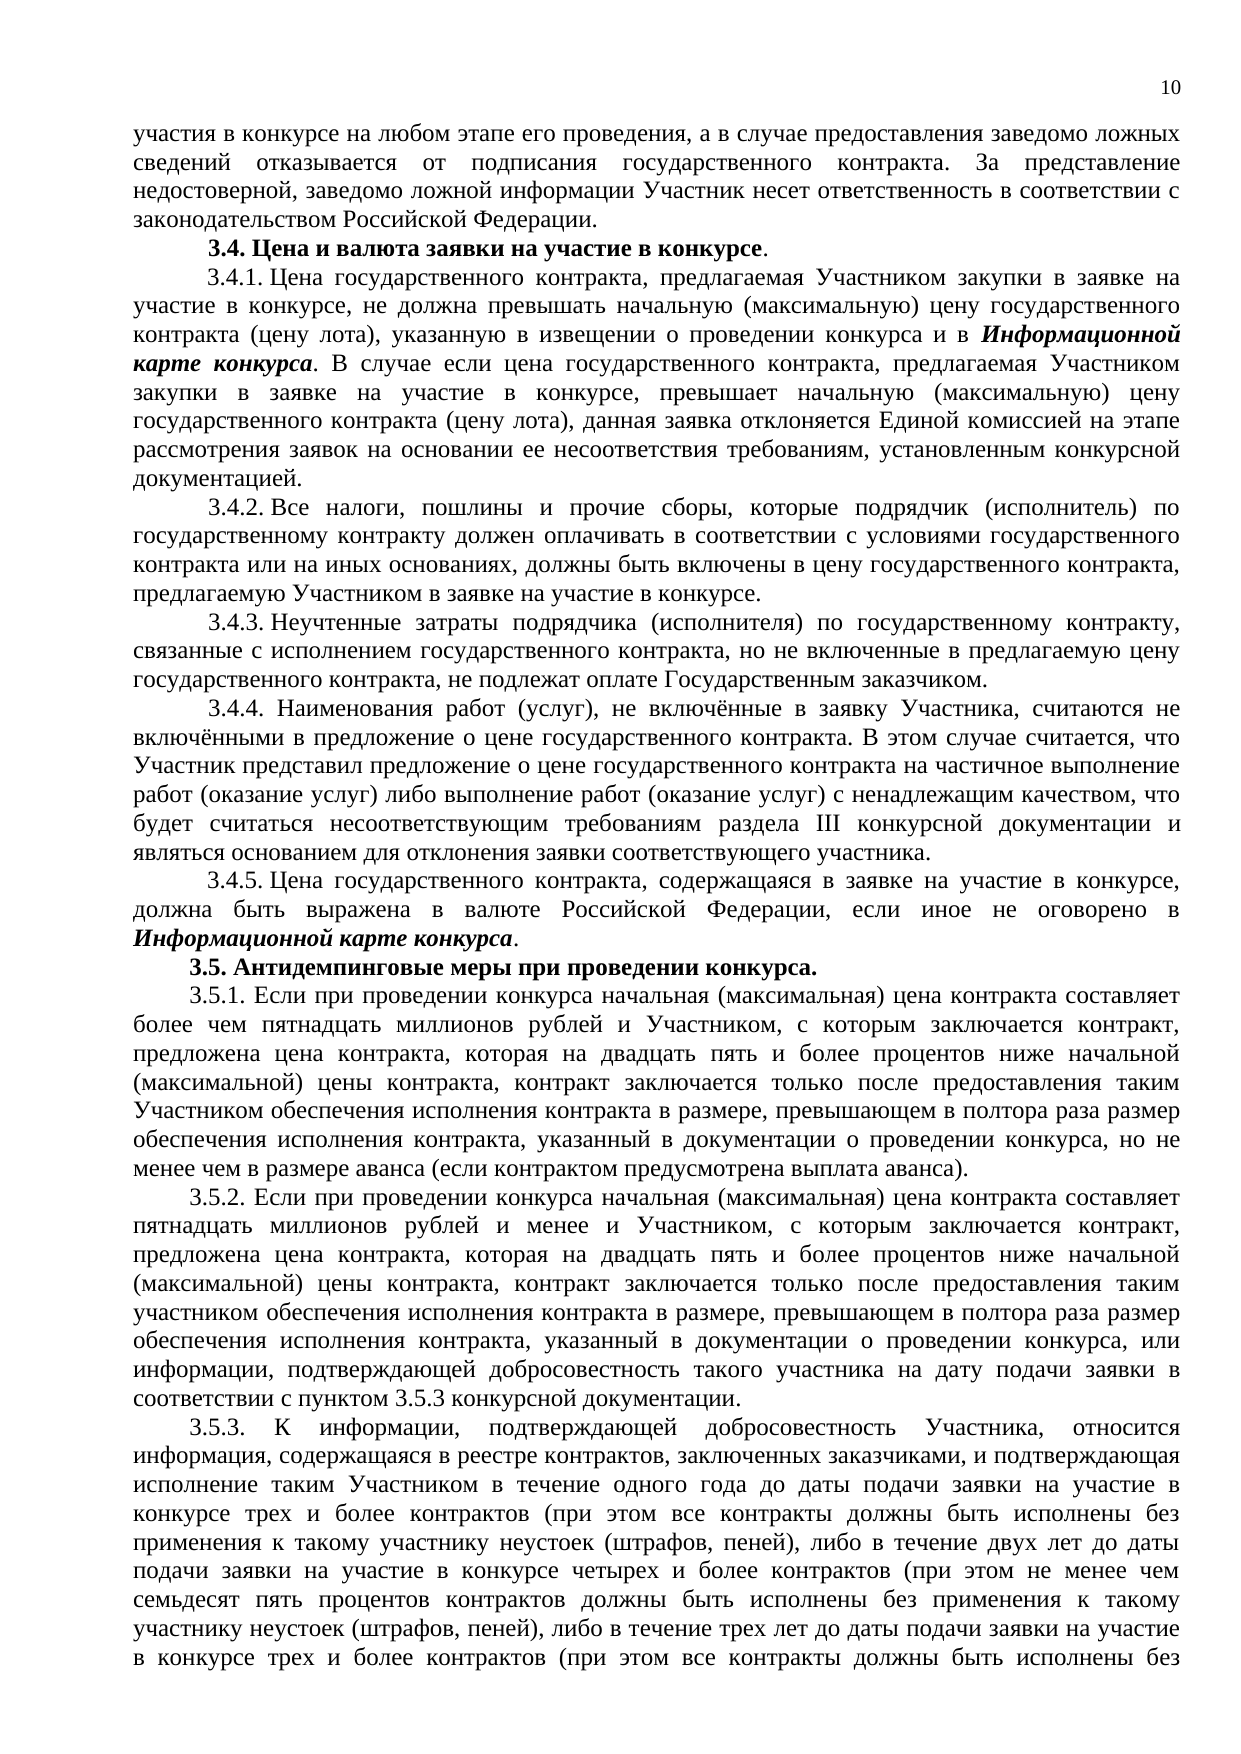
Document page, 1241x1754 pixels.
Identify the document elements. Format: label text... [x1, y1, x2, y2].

list 3.4.5. Цена государственного контракта, содержащаяся в заявке на участие в конкурсе, должна быть выражена в валюте Российской Федерации, если иное не оговорено в Информационной карте конкурса. [133, 866, 1181, 952]
text 3.4.4. Наименования работ (услуг), не включённые в заявку Участника, считаются не включёнными в предложение о цене государственного контракта. В этом случае считается, что Участник представил предложение о цене государственного контракта на частичное выполнение работ (оказание услуг) либо выполнение работ (оказание услуг) с ненадлежащим качеством, что будет считаться несоответствующим требованиям раздела III конкурсной документации и являться основанием для отклонения заявки соответствующего участника. [133, 693, 1181, 866]
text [133, 1412, 1181, 1671]
text 3.4.3. Неучтенные затраты подрядчика (исполнителя) по государственному контракту, связанные с исполнением государственного контракта, но не включенные в предлагаемую цену государственного контракта, не подлежат оплате Государственным заказчиком. [133, 607, 1181, 693]
text 3.5.2. Если при проведении конкурса начальная (максимальная) цена контракта составляет пятнадцать миллионов рублей и менее и Участником, с которым заключается контракт, предложена цена контракта, которая на двадцать пять и более процентов ниже начальной (максимальной) цены контракта, контракт заключается только после предоставления таким участником обеспечения исполнения контракта в размере, превышающем в полтора раза размер обеспечения исполнения контракта, указанный в документации о проведении конкурса, или информации, подтверждающей добросовестность такого участника на дату подачи заявки в соответствии с пунктом 3.5.3 конкурсной документации. [133, 1182, 1181, 1412]
list 3.4. Цена и валюта заявки на участие в конкурсе. [133, 233, 1181, 262]
text 3.4.2. Все налоги, пошлины и прочие сборы, которые подрядчик (исполнитель) по государственному контракту должен оплачивать в соответствии с условиями государственного контракта или на иных основаниях, должны быть включены в цену государственного контракта, предлагаемую Участником в заявке на участие в конкурсе. [133, 492, 1181, 607]
list 3.4.1. Цена государственного контракта, предлагаемая Участником закупки в заявке на участие в конкурсе, не должна превышать начальную (максимальную) цену государственного контракта (цену лота), указанную в извещении о проведении конкурса и в Информационной карте конкурса. В случае если цена государственного контракта, предлагаемая Участником закупки в заявке на участие в конкурсе, превышает начальную (максимальную) цену государственного контракта (цену лота), данная заявка отклоняется Единой комиссией на этапе рассмотрения заявок на основании ее несоответствия требованиям, установленным конкурсной документацией. [133, 262, 1181, 492]
text 3.5. Антидемпинговые меры при проведении конкурса. [133, 952, 1181, 981]
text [133, 118, 1181, 233]
text 3.5.1. Если при проведении конкурса начальная (максимальная) цена контракта составляет более чем пятнадцать миллионов рублей и Участником, с которым заключается контракт, предложена цена контракта, которая на двадцать пять и более процентов ниже начальной (максимальной) цены контракта, контракт заключается только после предоставления таким Участником обеспечения исполнения контракта в размере, превышающем в полтора раза размер обеспечения исполнения контракта, указанный в документации о проведении конкурса, но не менее чем в размере аванса (если контрактом предусмотрена выплата аванса). [133, 981, 1181, 1182]
